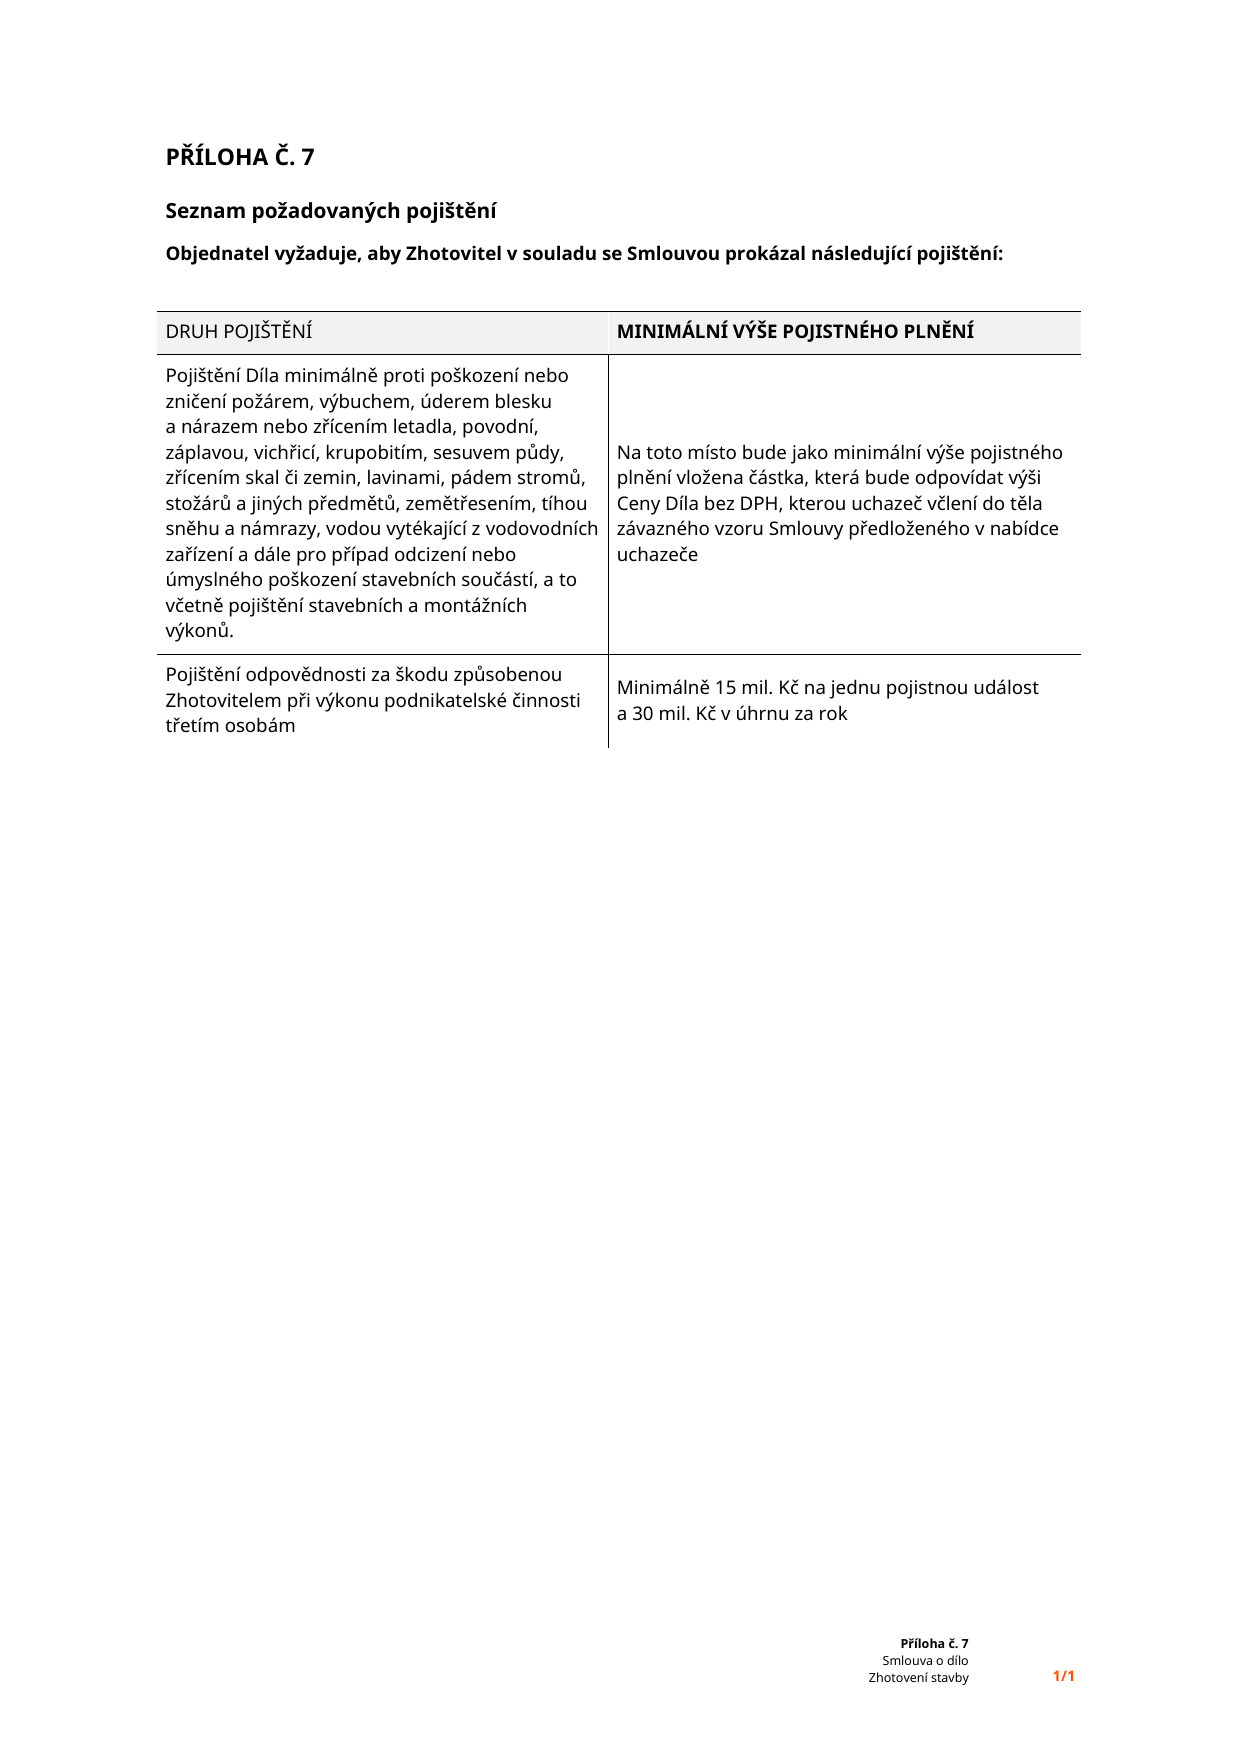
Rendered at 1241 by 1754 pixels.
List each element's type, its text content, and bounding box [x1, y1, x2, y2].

table_cell Minimálně 15 mil. Kč na jednu pojistnou událost a 30 mil. Kč v úhrnu za rok [609, 655, 1081, 748]
text Seznam požadovaných pojištění [165, 197, 1075, 225]
table_cell Na toto místo bude jako minimální výše pojistného plnění vložena částka, která bude odpovídat výši Ceny Díla bez DPH, kterou uchazeč včlení do těla závazného vzoru Smlouvy předloženého v nabídce uchazeče [609, 355, 1081, 653]
table_header DRUH POJIŠTĚNÍ [157, 312, 608, 354]
text Příloha č. 7 [165, 141, 1075, 173]
text Objednatel vyžaduje, aby Zhotovitel v souladu se Smlouvou prokázal následující pojištění: [165, 240, 1075, 266]
table_cell Pojištění odpovědnosti za škodu způsobenou Zhotovitelem při výkonu podnikatelské činnosti třetím osobám [157, 655, 608, 748]
table_header MINIMÁLNÍ VÝŠE POJISTNÉHO PLNĚNÍ [609, 312, 1081, 354]
table_cell Pojištění Díla minimálně proti poškození nebo zničení požárem, výbuchem, úderem blesku a nárazem nebo zřícením letadla, povodní, záplavou, vichřicí, krupobitím, sesuvem půdy, zřícením skal či zemin, lavinami, pádem stromů, stožárů a jiných předmětů, zemětřesením, tíhou sněhu a námrazy, vodou vytékající z vodovodních zařízení a dále pro případ odcizení nebo úmyslného poškození stavebních součástí, a to včetně pojištění stavebních a montážních výkonů. [157, 355, 608, 653]
